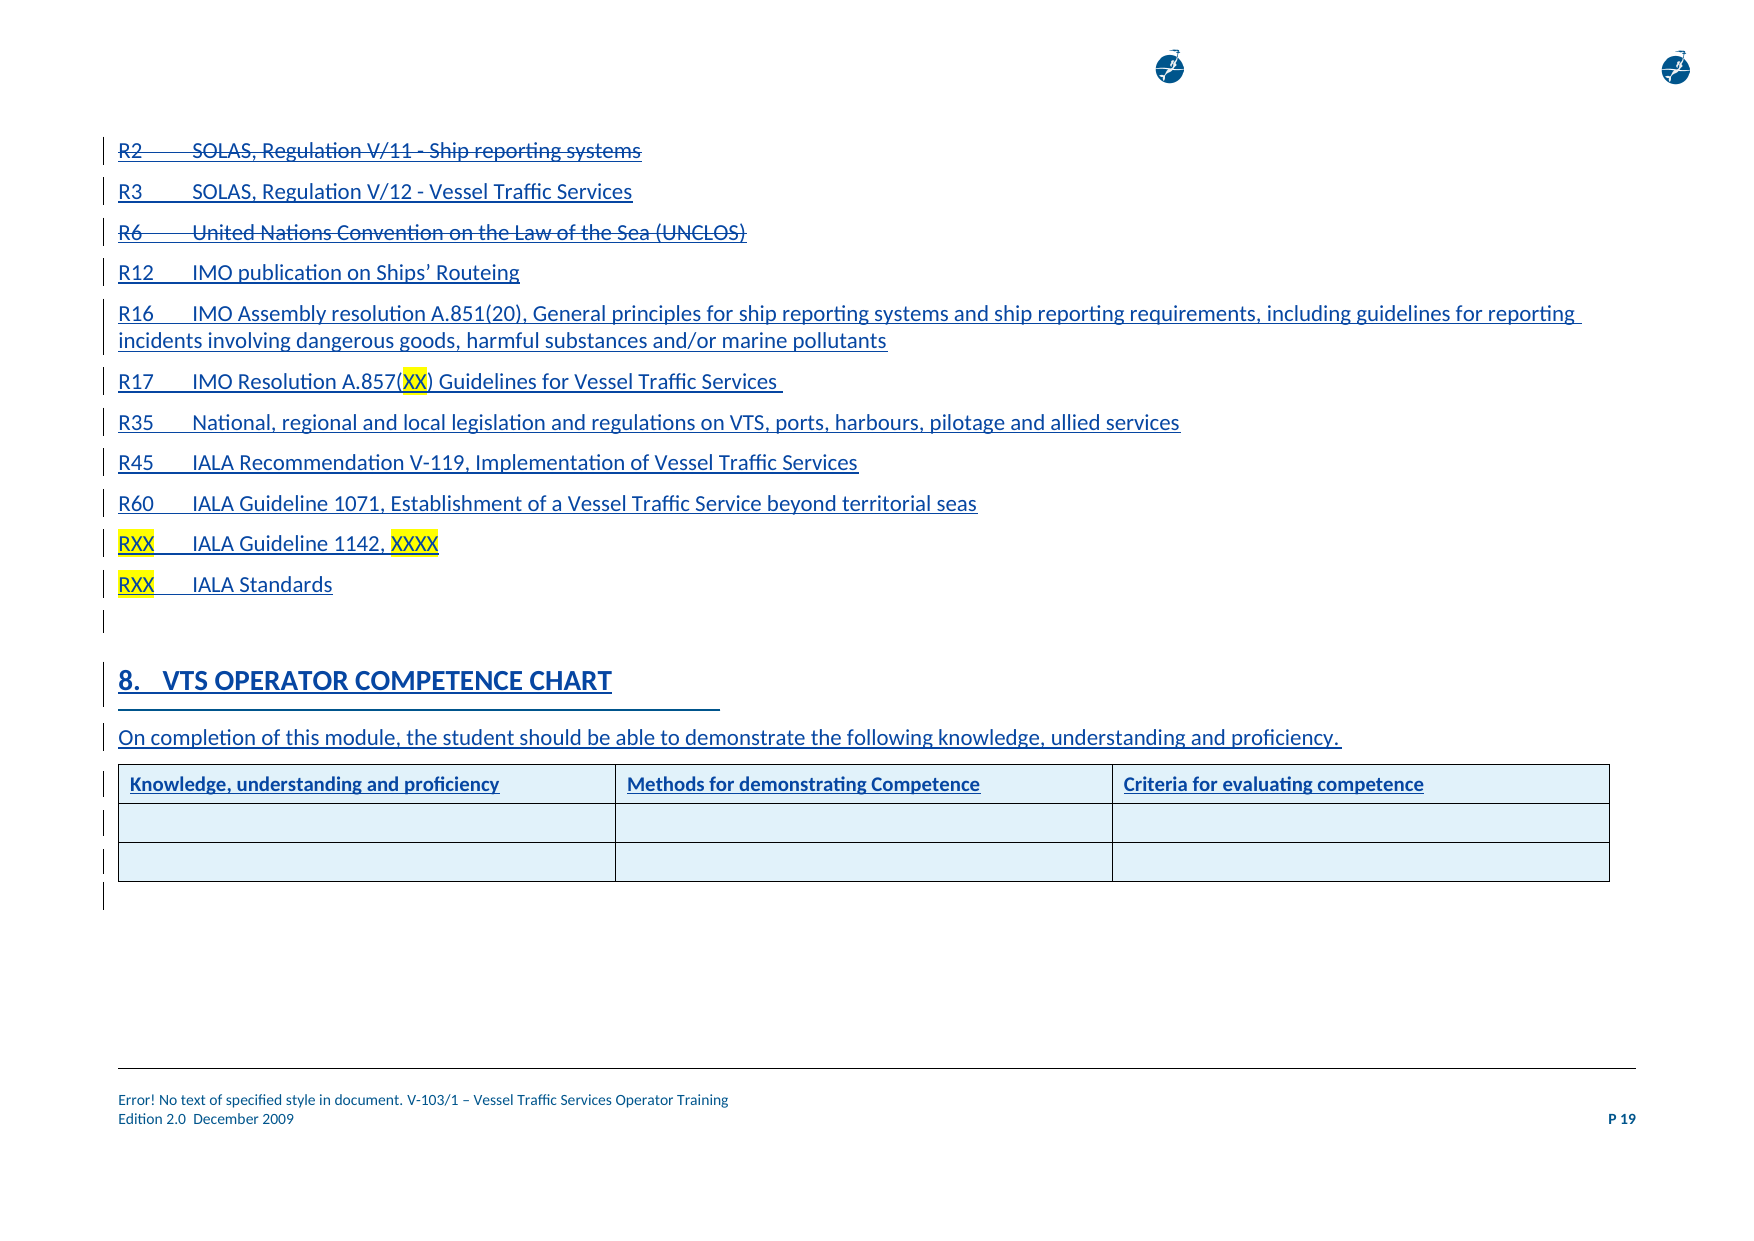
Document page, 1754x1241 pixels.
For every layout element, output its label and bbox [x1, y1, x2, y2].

picture [1630, 0, 1749, 119]
picture [1124, 0, 1243, 118]
